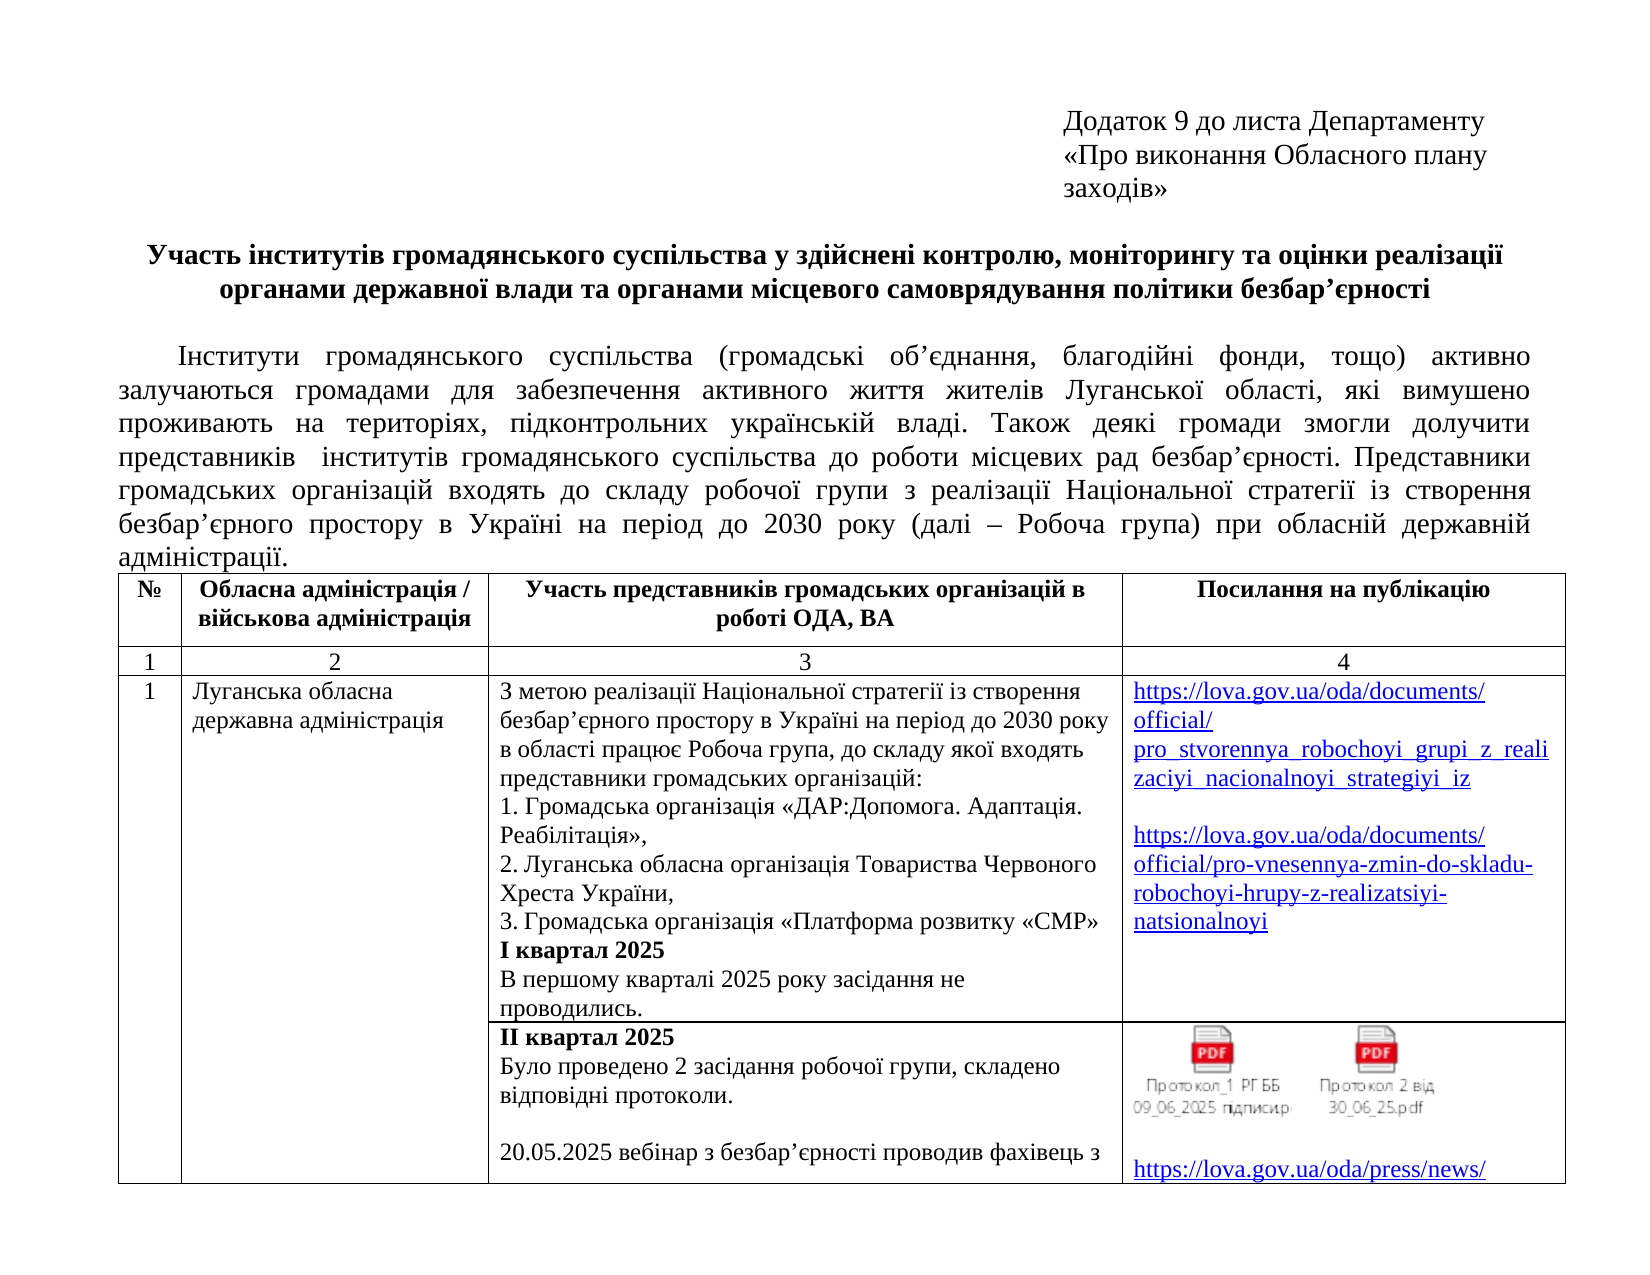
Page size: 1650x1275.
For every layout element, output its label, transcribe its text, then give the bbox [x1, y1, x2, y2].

table_cell Луганська обласна державна адміністрація [182, 676, 488, 1182]
table_cell 4 [1123, 647, 1565, 675]
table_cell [489, 1023, 1122, 1182]
table_cell З метою реалізації Національної стратегії із створення безбар’єрного простору в Україні на період до 2030 року в області працює Робоча група, до складу якої входять представники громадських організацій: 1. Громадська організація «ДАР:Допомога. Адаптація. Реабілітація», 2. Луганська обласна організація Товариства Червоного Хреста України, 3. Громадська організація «Платформа розвитку «СМР» І квартал 2025 В першому кварталі 2025 року засідання не проводились. [489, 676, 1122, 1021]
text Інститути громадянського суспільства (громадські об’єднання, благодійні фонди, тощо) активно залучаються громадами для забезпечення активного життя жителів Луганської області, які вимушено проживають на територіях, підконтрольних українській владі. Також деякі громади змогли долучити представників інститутів громадянського суспільства до роботи місцевих рад безбар’єрності. Представники громадських організацій входять до складу робочої групи з реалізації Національної стратегії із створення безбар’єрного простору в Україні на період до 2030 року (далі – Робоча група) при обласній державній адміністрації. [118, 338, 1532, 573]
table_cell 3 [489, 647, 1122, 675]
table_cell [1123, 1023, 1565, 1182]
table_cell 1 [119, 647, 181, 675]
table_cell https://lova.gov.ua/oda/documents/official/pro_stvorennya_robochoyi_grupi_z_realizaciyi_nacionalnoyi_strategiyi_iz https://lova.gov.ua/oda/documents/official/pro-vnesennya-zmin-do-skladu-robochoyi-hrupy-z-realizatsiyi-natsionalnoyi [1123, 676, 1565, 1021]
table_header Участь представників громадських організацій в роботі ОДА, ВА [489, 574, 1122, 646]
table_cell 1 [119, 676, 181, 1182]
table_header Обласна адміністрація / військова адміністрація [182, 574, 488, 646]
table_header № [119, 574, 181, 646]
table_cell 2 [182, 647, 488, 675]
table_header Посилання на публікацію [1123, 574, 1565, 646]
text Участь інститутів громадянського суспільства у здійснені контролю, моніторингу та оцінки реалізації органами державної влади та органами місцевого самоврядування політики безбар’єрності [118, 238, 1532, 305]
text Додаток 9 до листа Департаменту «Про виконання Обласного плану заходів» [1063, 103, 1532, 204]
